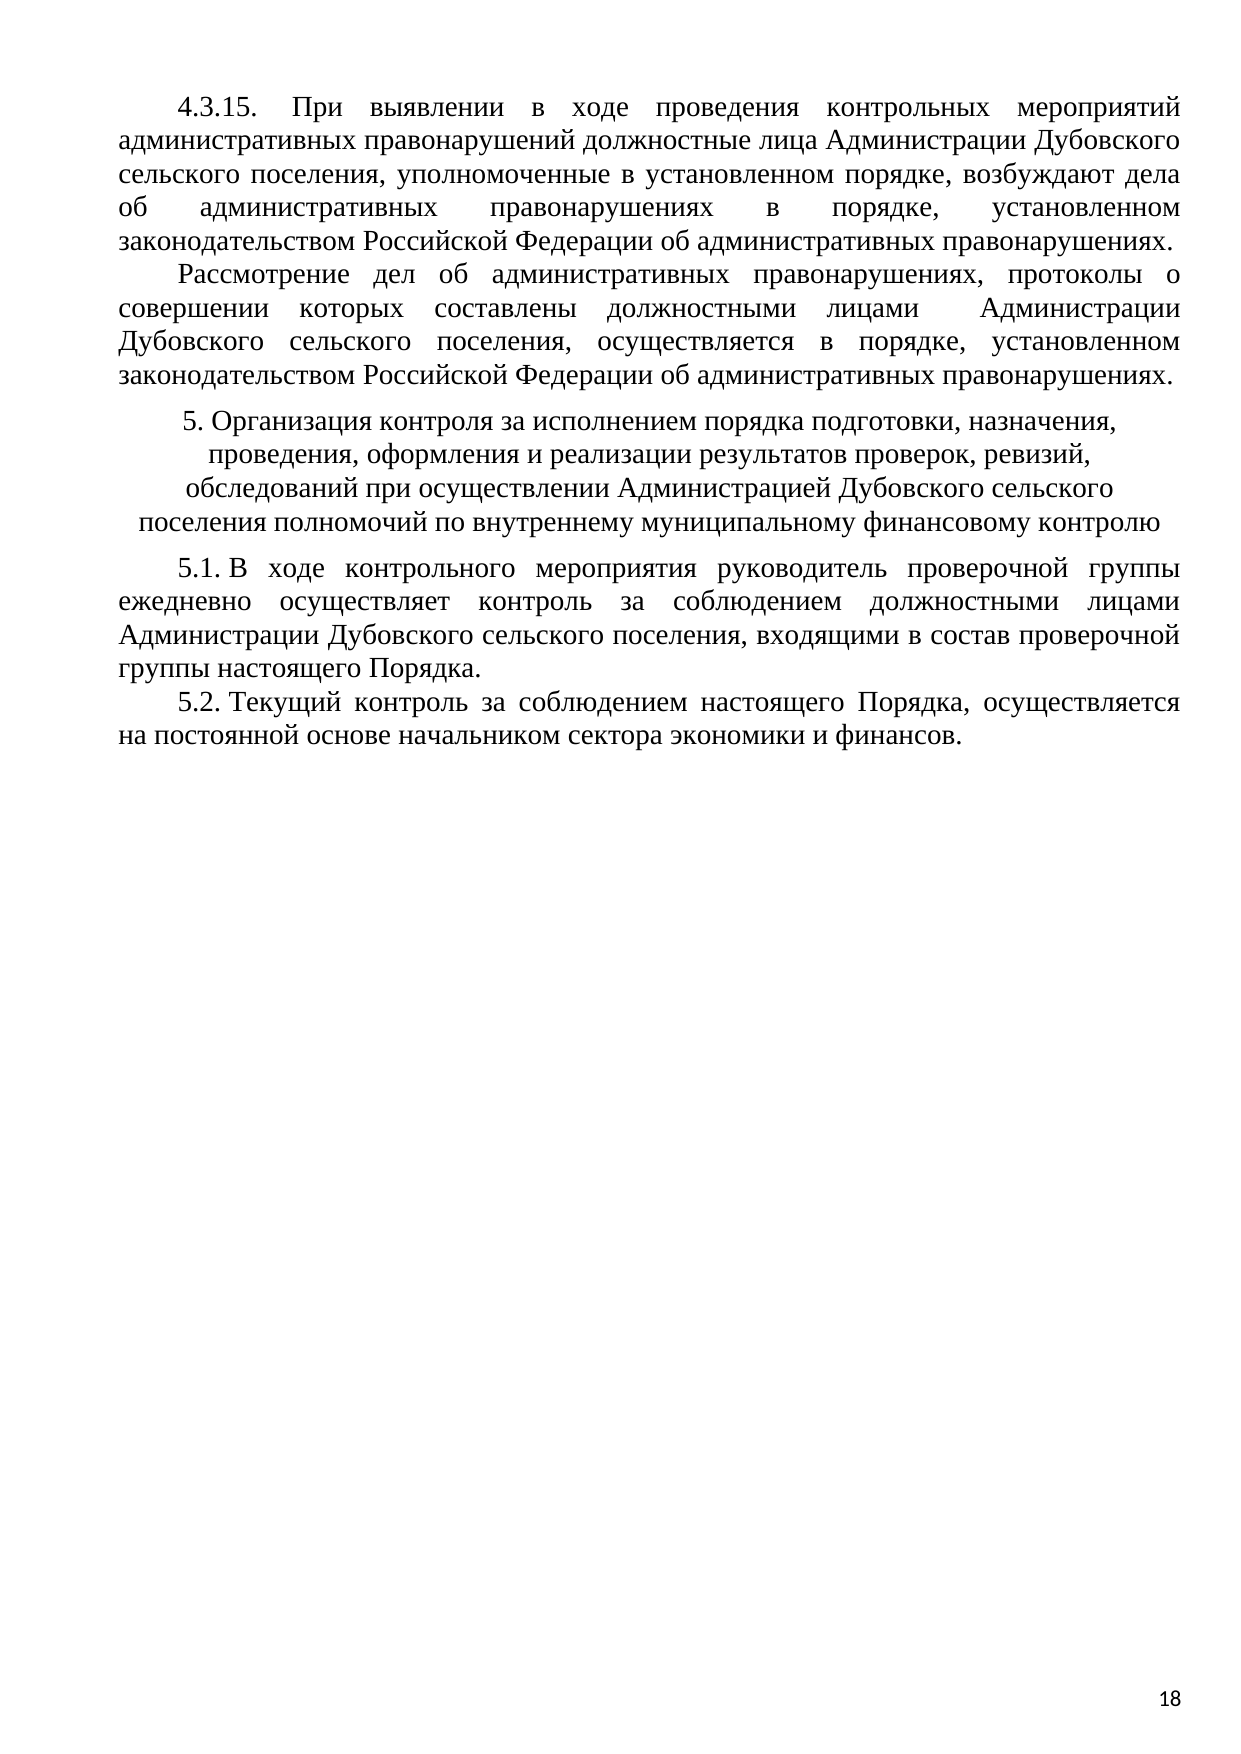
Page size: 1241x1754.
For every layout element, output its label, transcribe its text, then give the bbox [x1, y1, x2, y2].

text 5.2. Текущий контроль за соблюдением настоящего Порядка, осуществляется на постоянной основе начальником сектора экономики и финансов. [118, 684, 1181, 751]
text 5. Организация контроля за исполнением порядка подготовки, назначения, проведения, оформления и реализации результатов проверок, ревизий, обследований при осуществлении Администрацией Дубовского сельского поселения полномочий по внутреннему муниципальному финансовому контролю [118, 403, 1181, 537]
text 4.3.15. При выявлении в ходе проведения контрольных мероприятий административных правонарушений должностные лица Администрации Дубовского сельского поселения, уполномоченные в установленном порядке, возбуждают дела об административных правонарушениях в порядке, установленном законодательством Российской Федерации об административных правонарушениях. [118, 89, 1181, 256]
text Рассмотрение дел об административных правонарушениях, протоколы о совершении которых составлены должностными лицами Администрации Дубовского сельского поселения, осуществляется в порядке, установленном законодательством Российской Федерации об административных правонарушениях. [118, 256, 1181, 391]
text 5.1. В ходе контрольного мероприятия руководитель проверочной группы ежедневно осуществляет контроль за соблюдением должностными лицами Администрации Дубовского сельского поселения, входящими в состав проверочной группы настоящего Порядка. [118, 550, 1181, 684]
